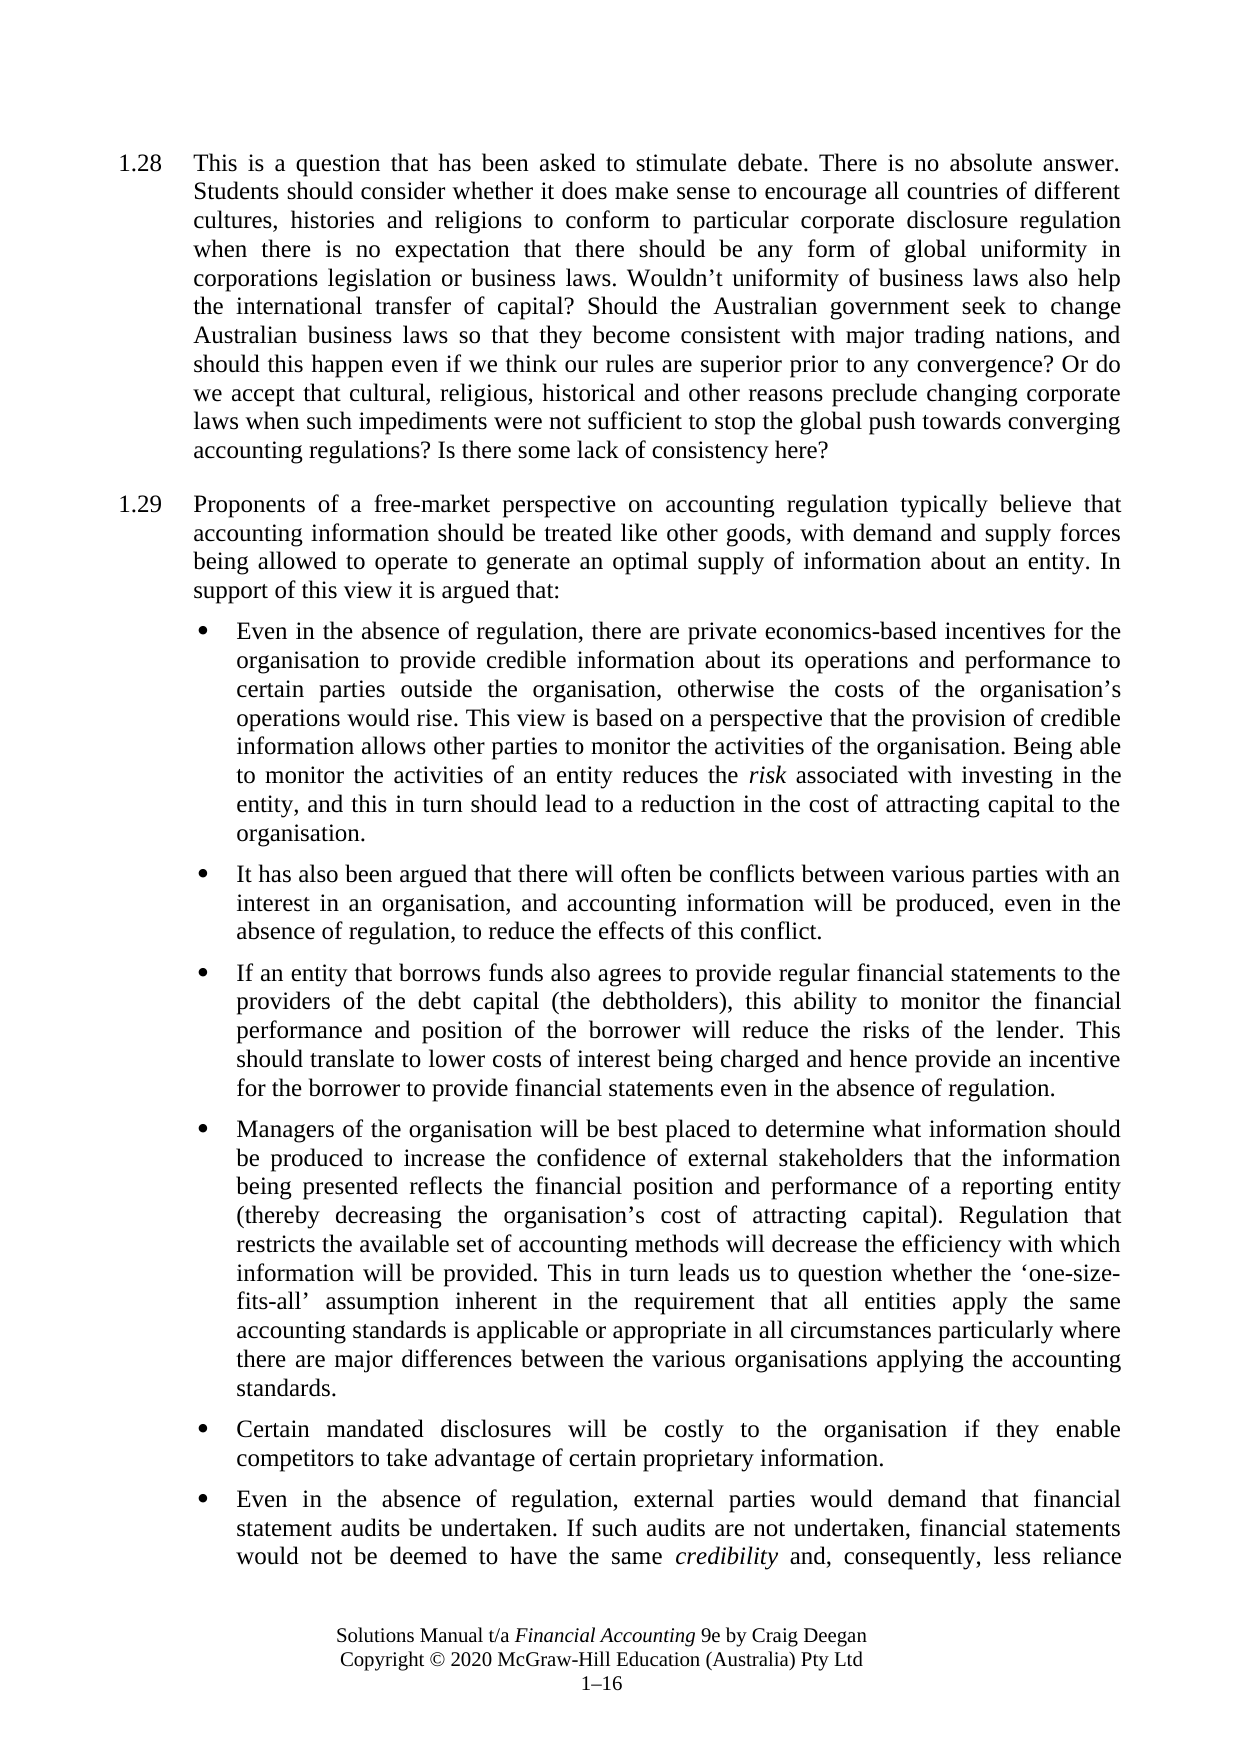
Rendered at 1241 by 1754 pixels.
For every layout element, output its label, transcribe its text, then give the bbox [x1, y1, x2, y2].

list Certain mandated disclosures will be costly to the organisation if they enable competitors to take advantage of certain proprietary information. [199, 1414, 1122, 1471]
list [199, 1484, 1122, 1570]
list It has also been argued that there will often be conflicts between various parties with an interest in an organisation, and accounting information will be produced, even in the absence of regulation, to reduce the effects of this conflict. [199, 859, 1122, 945]
list If an entity that borrows funds also agrees to provide regular financial statements to the providers of the debt capital (the debtholders), this ability to monitor the financial performance and position of the borrower will reduce the risks of the lender. This should translate to lower costs of interest being charged and hence provide an incentive for the borrower to provide financial statements even in the absence of regulation. [199, 958, 1122, 1101]
text 1.29 Proponents of a free-market perspective on accounting regulation typically believe that accounting information should be treated like other goods, with demand and supply forces being allowed to operate to generate an optimal supply of information about an entity. In support of this view it is argued that: [118, 489, 1122, 604]
text 1.28 This is a question that has been asked to stimulate debate. There is no absolute answer. Students should consider whether it does make sense to encourage all countries of different cultures, histories and religions to conform to particular corporate disclosure regulation when there is no expectation that there should be any form of global uniformity in corporations legislation or business laws. Wouldn’t uniformity of business laws also help the international transfer of capital? Should the Australian government seek to change Australian business laws so that they become consistent with major trading nations, and should this happen even if we think our rules are superior prior to any convergence? Or do we accept that cultural, religious, historical and other reasons preclude changing corporate laws when such impediments were not sufficient to stop the global push towards converging accounting regulations? Is there some lack of consistency here? [118, 148, 1122, 464]
list Managers of the organisation will be best placed to determine what information should be produced to increase the confidence of external stakeholders that the information being presented reflects the financial position and performance of a reporting entity (thereby decreasing the organisation’s cost of attracting capital). Regulation that restricts the available set of accounting methods will decrease the efficiency with which information will be provided. This in turn leads us to question whether the ‘one-size-fits-all’ assumption inherent in the requirement that all entities apply the same accounting standards is applicable or appropriate in all circumstances particularly where there are major differences between the various organisations applying the accounting standards. [199, 1114, 1122, 1401]
list Even in the absence of regulation, there are private economics-based incentives for the organisation to provide credible information about its operations and performance to certain parties outside the organisation, otherwise the costs of the organisation’s operations would rise. This view is based on a perspective that the provision of credible information allows other parties to monitor the activities of the organisation. Being able to monitor the activities of an entity reduces the risk associated with investing in the entity, and this in turn should lead to a reduction in the cost of attracting capital to the organisation. [199, 616, 1122, 846]
